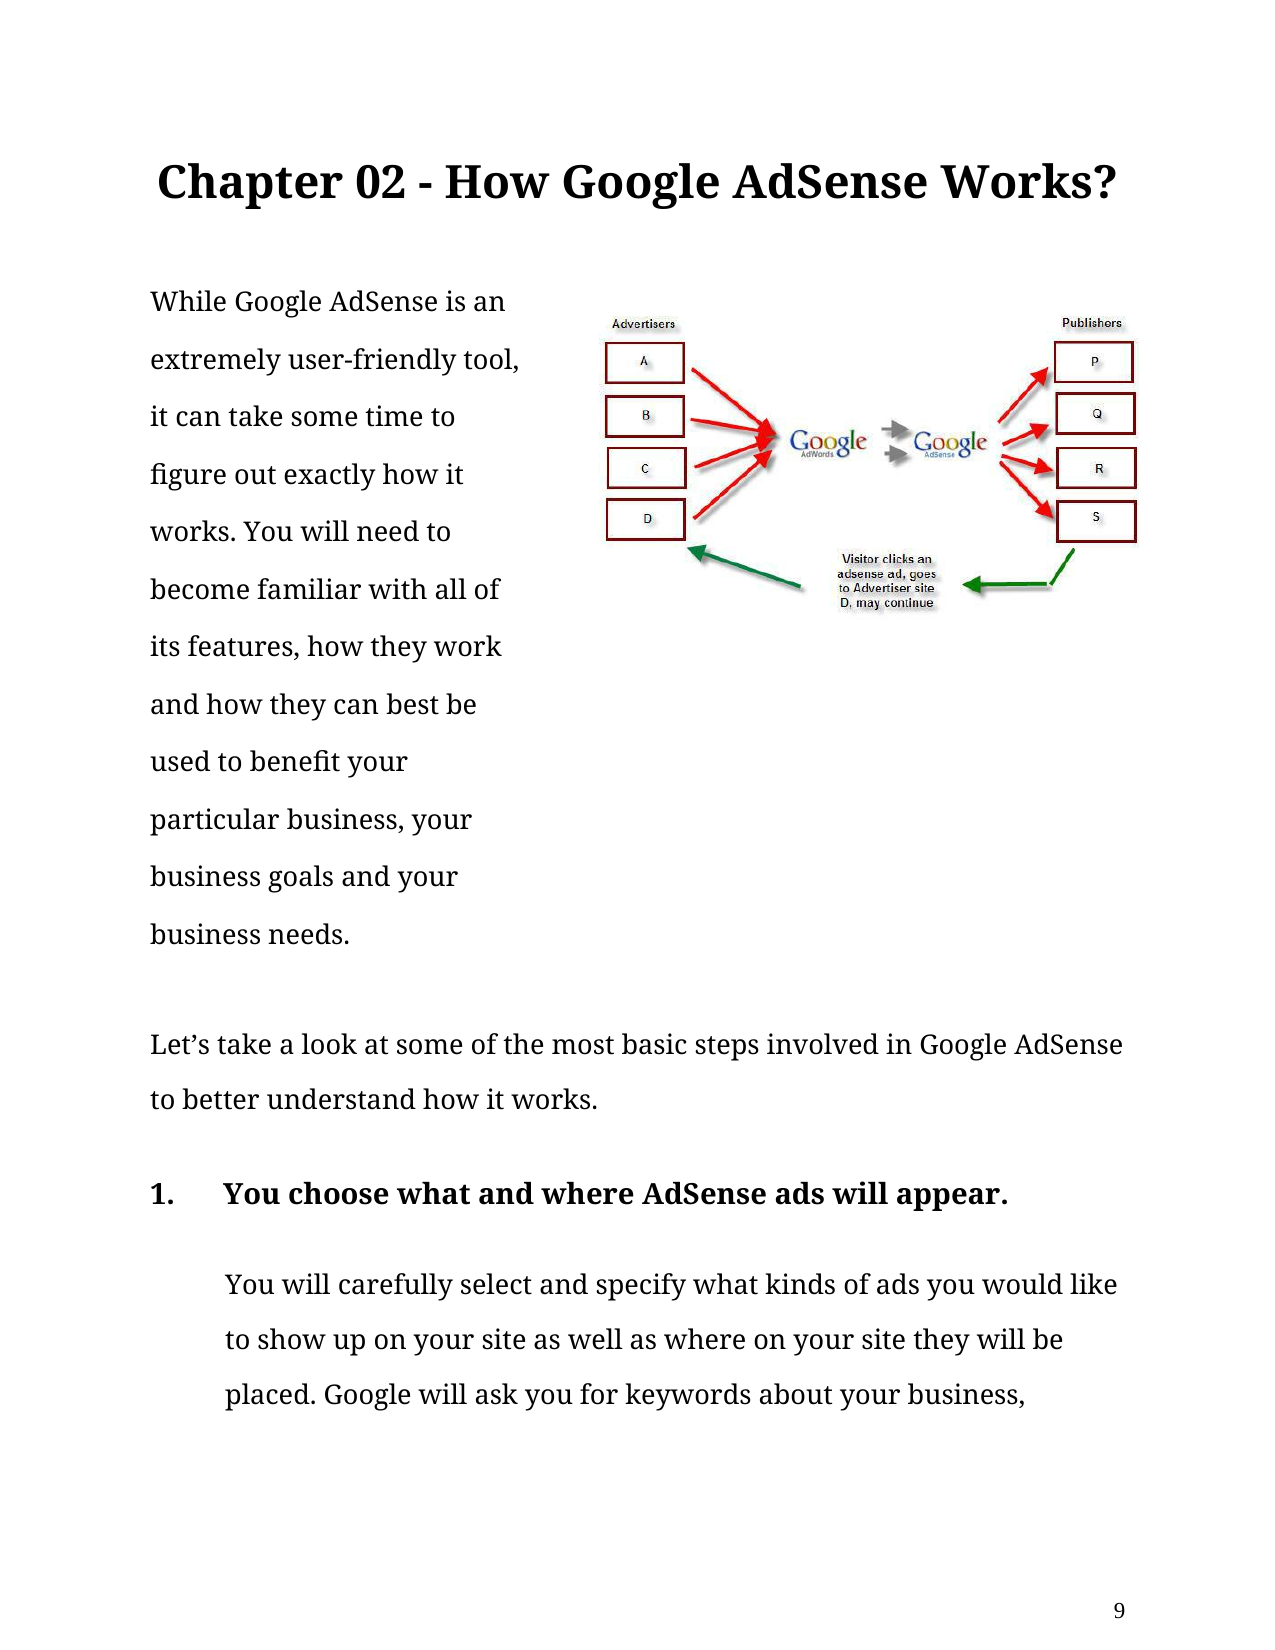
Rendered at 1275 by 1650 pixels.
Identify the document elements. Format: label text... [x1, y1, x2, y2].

text 1. You choose what and where AdSense ads will appear. [150, 1173, 1125, 1213]
text Chapter 02 - How Google AdSense Works? [150, 150, 1125, 212]
text While Google AdSense is an extremely user-friendly tool, it can take some time to figure out exactly how it works. You will need to become familiar with all of its features, how they work and how they can best be used to benefit your particular business, your business goals and your business needs. [150, 283, 521, 952]
text Let’s take a look at some of the most basic steps involved in Google AdSense to better understand how it works. [150, 1026, 1125, 1117]
picture [598, 259, 1139, 620]
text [225, 1266, 1123, 1412]
